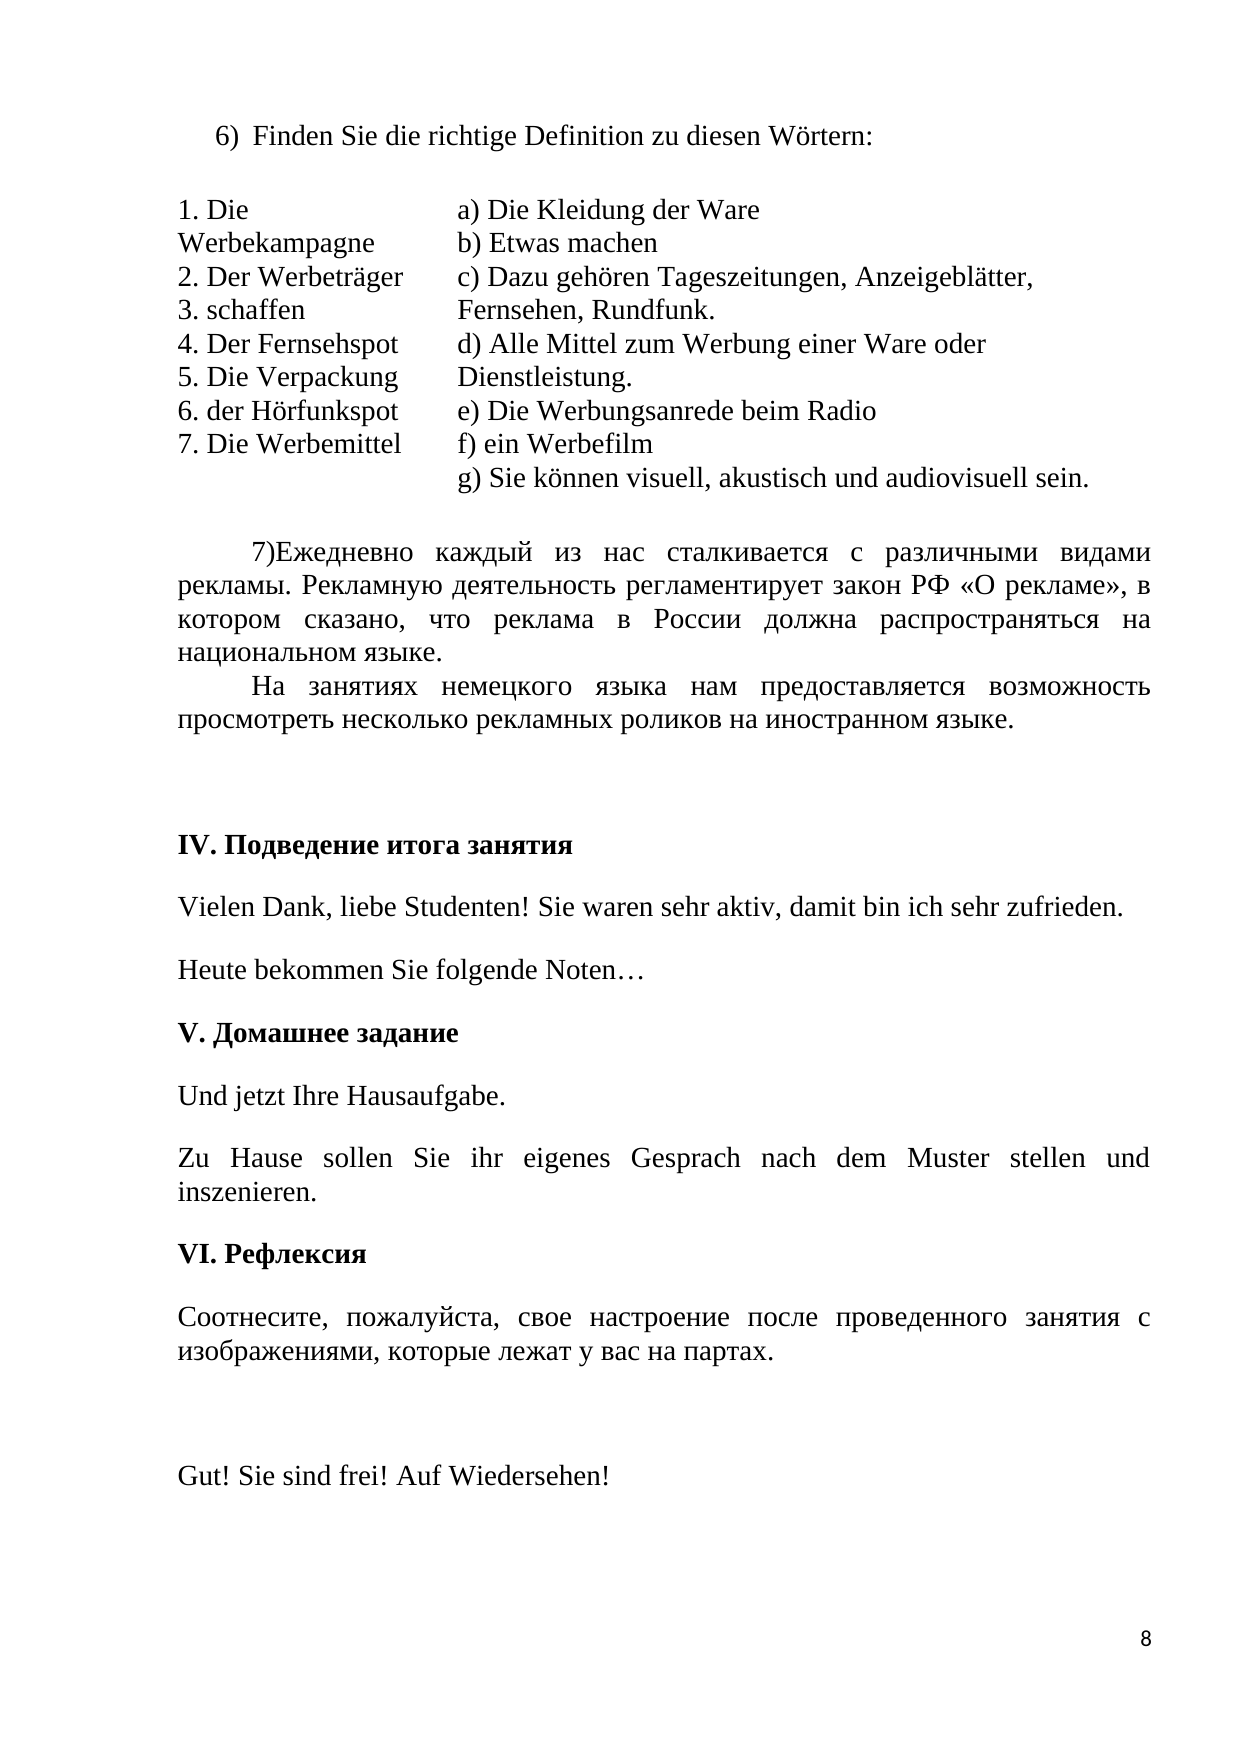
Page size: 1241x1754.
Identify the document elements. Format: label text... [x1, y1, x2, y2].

text Gut! Sie sind frei! Auf Wiedersehen! [177, 1458, 1152, 1492]
text Heute bekommen Sie folgende Noten… [177, 952, 1152, 986]
text На занятиях немецкого языка нам предоставляется возможность просмотреть несколько рекламных роликов на иностранном языке. [177, 668, 1152, 735]
text Соотнесите, пожалуйста, свое настроение после проведенного занятия с изображениями, которые лежат у вас на партах. [177, 1299, 1152, 1366]
text VI. Рефлексия [177, 1237, 1152, 1270]
table_header a) Die Kleidung der Ware b) Etwas machen c) Dazu gehören Tageszeitungen, Anzeigeblätter, Fernsehen, Rundfunk. d) Alle Mittel zum Werbung einer Ware oder Dienstleistung. e) Die Werbungsanrede beim Radio f) ein Werbefilm g) Sie können visuell, akustisch und audiovisuell sein. [446, 181, 1163, 504]
text V. Домашнее задание [177, 1015, 1152, 1048]
text Zu Hause sollen Sie ihr eigenes Gesprach nach dem Muster stellen und inszenieren. [177, 1140, 1152, 1207]
text Und jetzt Ihre Hausaufgabe. [177, 1078, 1152, 1111]
text Vielen Dank, liebe Studenten! Sie waren sehr aktiv, damit bin ich sehr zufrieden. [177, 889, 1152, 923]
text IV. Подведение итога занятия [177, 827, 1152, 860]
text 7)Ежедневно каждый из нас сталкивается с различными видами рекламы. Рекламную деятельность регламентирует закон РФ «О рекламе», в котором сказано, что реклама в России должна распространяться на национальном языке. [177, 534, 1152, 668]
list Finden Sie die richtige Definition zu diesen Wörtern: [215, 118, 1152, 152]
table_header 1. Die Werbekampagne 2. Der Werbeträger 3. schaffen 4. Der Fernsehspot 5. Die Verpackung 6. der Hörfunkspot 7. Die Werbemittel [166, 181, 446, 504]
